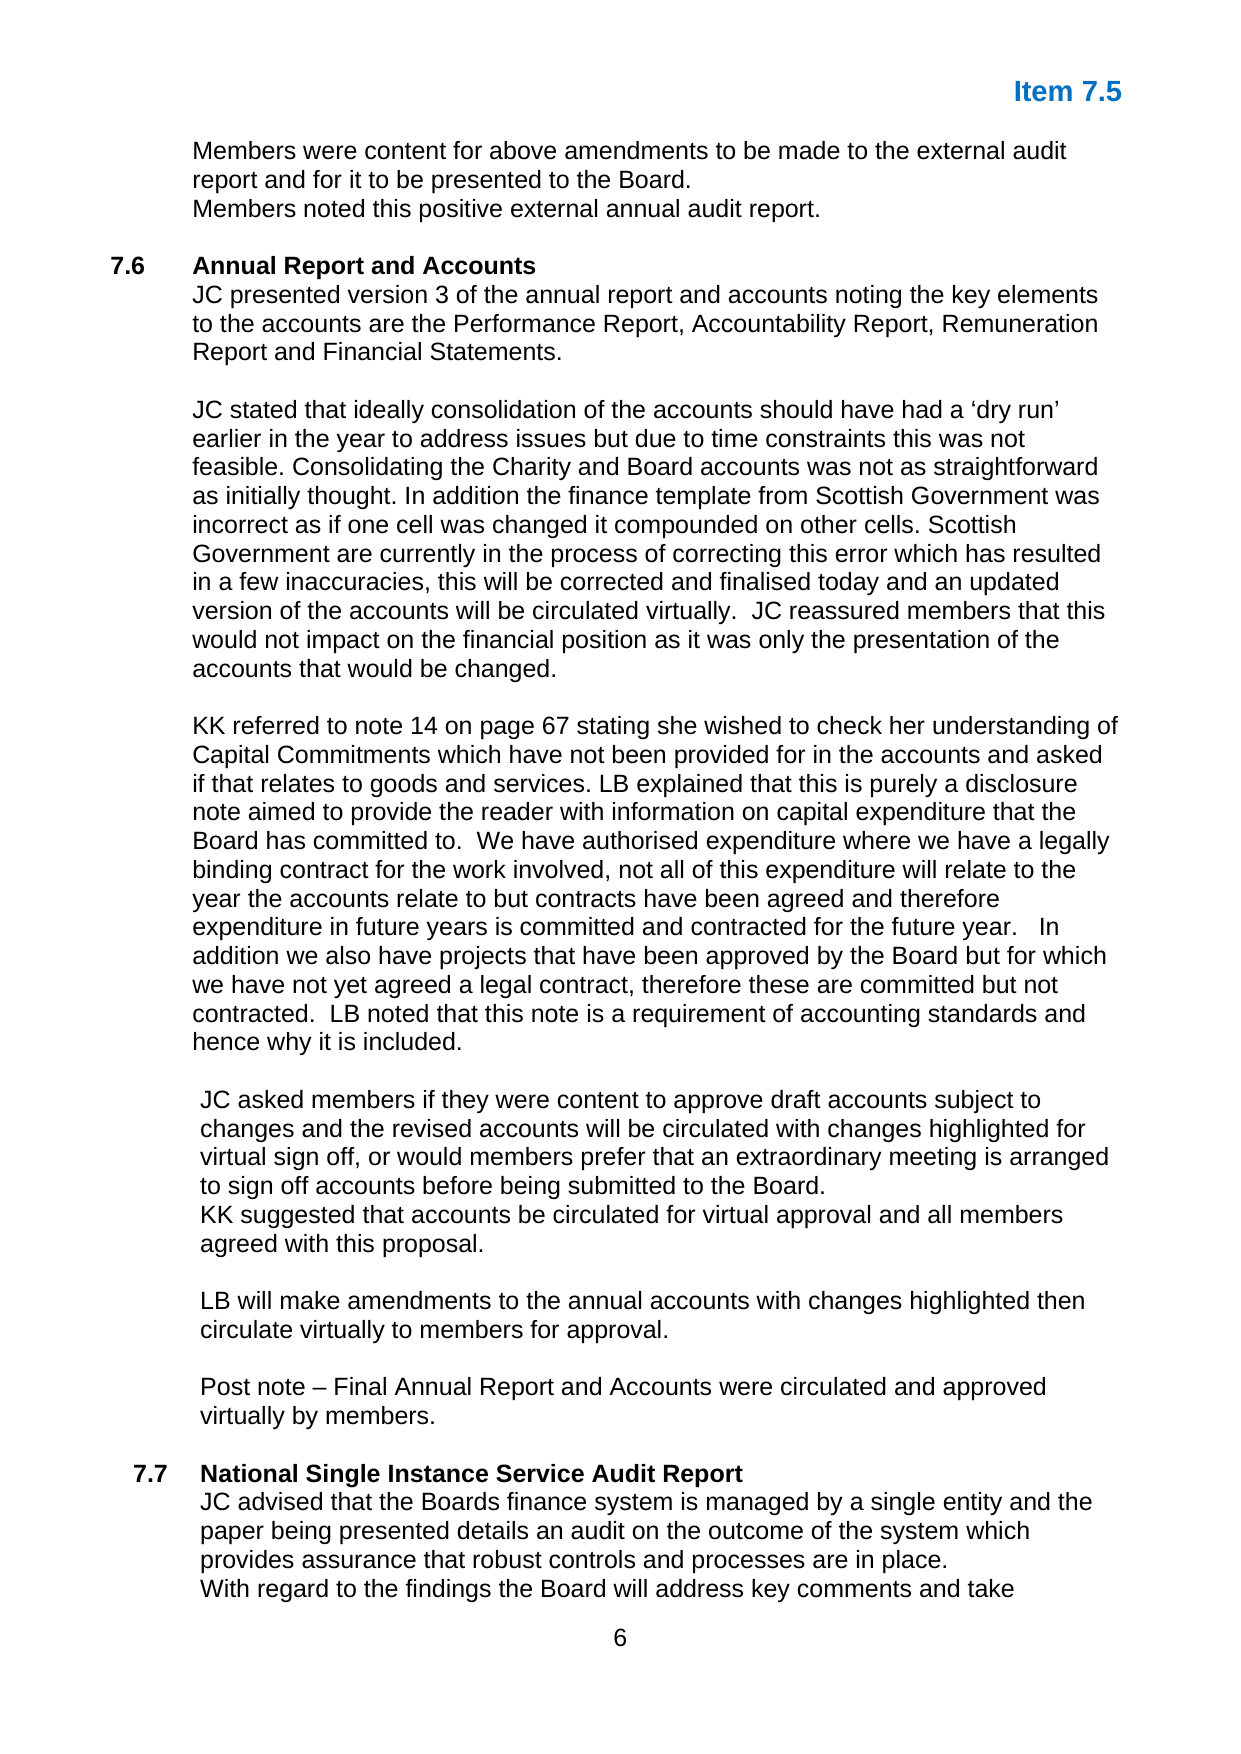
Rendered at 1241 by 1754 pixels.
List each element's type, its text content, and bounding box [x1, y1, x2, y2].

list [133, 1459, 1122, 1602]
list JC asked members if they were content to approve draft accounts subject to changes and the revised accounts will be circulated with changes highlighted for virtual sign off, or would members prefer that an extraordinary meeting is arranged to sign off accounts before being submitted to the Board. KK suggested that accounts be circulated for virtual approval and all members agreed with this proposal. LB will make amendments to the annual accounts with changes highlighted then circulate virtually to members for approval. Post note – Final Annual Report and Accounts were circulated and approved virtually by members. [200, 1056, 1122, 1459]
list Annual Report and Accounts JC presented version 3 of the annual report and accounts noting the key elements to the accounts are the Performance Report, Accountability Report, Remuneration Report and Financial Statements. JC stated that ideally consolidation of the accounts should have had a ‘dry run’ earlier in the year to address issues but due to time constraints this was not feasible. Consolidating the Charity and Board accounts was not as straightforward as initially thought. In addition the finance template from Scottish Government was incorrect as if one cell was changed it compounded on other cells. Scottish Government are currently in the process of correcting this error which has resulted in a few inaccuracies, this will be corrected and finalised today and an updated version of the accounts will be circulated virtually. JC reassured members that this would not impact on the financial position as it was only the presentation of the accounts that would be changed. KK referred to note 14 on page 67 stating she wished to check her understanding of Capital Commitments which have not been provided for in the accounts and asked if that relates to goods and services. LB explained that this is purely a disclosure note aimed to provide the reader with information on capital expenditure that the Board has committed to. We have authorised expenditure where we have a legally binding contract for the work involved, not all of this expenditure will relate to the year the accounts relate to but contracts have been agreed and therefore expenditure in future years is committed and contracted for the future year. In addition we also have projects that have been approved by the Board but for which we have not yet agreed a legal contract, therefore these are committed but not contracted. LB noted that this note is a requirement of accounting standards and hence why it is included. [110, 251, 1122, 1056]
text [192, 136, 1122, 251]
